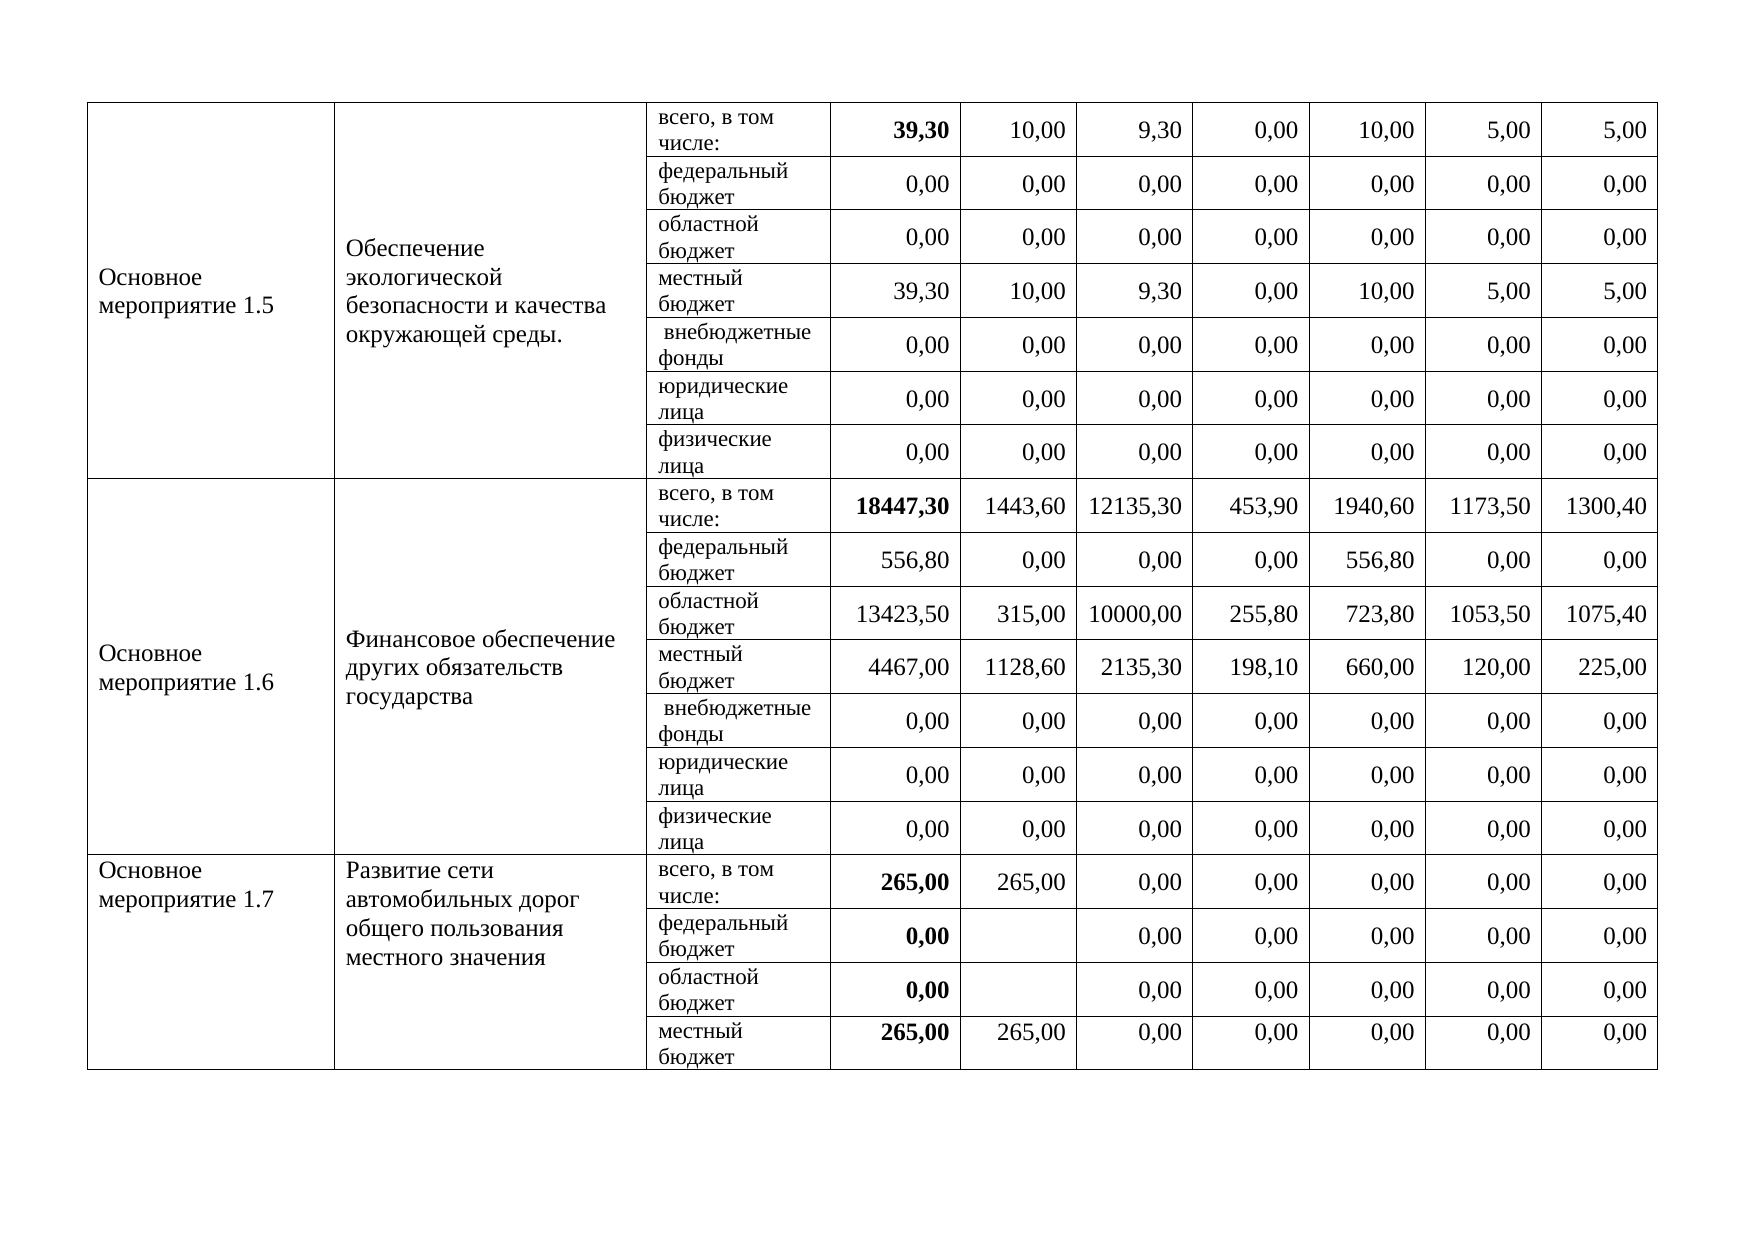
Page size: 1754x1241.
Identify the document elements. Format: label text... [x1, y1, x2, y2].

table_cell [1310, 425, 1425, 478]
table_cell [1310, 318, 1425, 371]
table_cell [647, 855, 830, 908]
table_cell внебюджетные фонды [647, 318, 830, 371]
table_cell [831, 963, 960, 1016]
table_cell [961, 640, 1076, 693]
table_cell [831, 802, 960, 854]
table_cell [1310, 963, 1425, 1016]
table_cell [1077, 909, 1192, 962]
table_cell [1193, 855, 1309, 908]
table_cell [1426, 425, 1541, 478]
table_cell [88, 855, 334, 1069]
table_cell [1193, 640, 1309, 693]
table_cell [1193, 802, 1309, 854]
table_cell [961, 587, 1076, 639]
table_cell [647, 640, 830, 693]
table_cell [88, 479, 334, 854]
table_cell 0,00 [1542, 157, 1657, 209]
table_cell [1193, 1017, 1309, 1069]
table_cell федеральный бюджет [647, 157, 830, 209]
table_cell 10,00 [961, 264, 1076, 317]
table_cell 0,00 [961, 210, 1076, 263]
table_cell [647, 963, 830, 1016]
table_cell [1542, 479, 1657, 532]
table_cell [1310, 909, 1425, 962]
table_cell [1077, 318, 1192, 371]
table_cell 5,00 [1426, 264, 1541, 317]
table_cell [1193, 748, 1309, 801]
table_cell местный бюджет [647, 264, 830, 317]
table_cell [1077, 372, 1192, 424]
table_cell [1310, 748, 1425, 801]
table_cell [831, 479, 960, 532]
table_cell 0,00 [1077, 210, 1192, 263]
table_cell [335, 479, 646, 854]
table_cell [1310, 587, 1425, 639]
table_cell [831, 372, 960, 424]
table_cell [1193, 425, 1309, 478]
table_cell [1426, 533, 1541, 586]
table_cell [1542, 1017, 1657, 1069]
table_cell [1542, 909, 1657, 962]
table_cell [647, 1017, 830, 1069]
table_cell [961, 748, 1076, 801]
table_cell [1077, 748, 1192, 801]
table_cell Основное мероприятие 1.5 [88, 103, 334, 478]
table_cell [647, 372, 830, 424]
table_cell всего, в том числе: [647, 103, 830, 156]
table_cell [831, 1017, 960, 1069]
table_cell 0,00 [831, 318, 960, 371]
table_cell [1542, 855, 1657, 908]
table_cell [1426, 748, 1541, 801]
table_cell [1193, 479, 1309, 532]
table_cell 0,00 [1077, 157, 1192, 209]
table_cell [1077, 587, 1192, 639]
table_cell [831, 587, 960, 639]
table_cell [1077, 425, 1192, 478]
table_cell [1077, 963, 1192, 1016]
table_cell 0,00 [1426, 210, 1541, 263]
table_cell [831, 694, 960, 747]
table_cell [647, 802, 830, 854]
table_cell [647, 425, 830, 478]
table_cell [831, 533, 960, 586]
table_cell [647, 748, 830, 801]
table_cell 0,00 [831, 210, 960, 263]
table_cell 39,30 [831, 103, 960, 156]
table_cell 0,00 [1542, 210, 1657, 263]
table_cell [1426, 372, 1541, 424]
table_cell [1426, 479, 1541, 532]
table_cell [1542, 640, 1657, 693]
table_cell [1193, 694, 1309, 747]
table_cell областной бюджет [647, 210, 830, 263]
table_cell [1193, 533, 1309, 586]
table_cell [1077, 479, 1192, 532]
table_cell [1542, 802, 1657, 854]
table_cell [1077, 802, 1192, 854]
table_cell 10,00 [1310, 103, 1425, 156]
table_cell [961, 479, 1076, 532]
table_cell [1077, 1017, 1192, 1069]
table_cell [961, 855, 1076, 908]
table_cell 10,00 [1310, 264, 1425, 317]
table_cell 0,00 [961, 318, 1076, 371]
table_cell 0,00 [1310, 210, 1425, 263]
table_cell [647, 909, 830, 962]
table_cell 5,00 [1542, 264, 1657, 317]
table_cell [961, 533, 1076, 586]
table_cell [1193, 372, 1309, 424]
table_cell 0,00 [1310, 157, 1425, 209]
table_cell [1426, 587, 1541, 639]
table_cell 0,00 [961, 157, 1076, 209]
table_cell 0,00 [1193, 264, 1309, 317]
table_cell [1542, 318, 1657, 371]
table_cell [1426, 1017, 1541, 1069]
table_cell 5,00 [1542, 103, 1657, 156]
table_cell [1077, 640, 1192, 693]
table_cell 5,00 [1426, 103, 1541, 156]
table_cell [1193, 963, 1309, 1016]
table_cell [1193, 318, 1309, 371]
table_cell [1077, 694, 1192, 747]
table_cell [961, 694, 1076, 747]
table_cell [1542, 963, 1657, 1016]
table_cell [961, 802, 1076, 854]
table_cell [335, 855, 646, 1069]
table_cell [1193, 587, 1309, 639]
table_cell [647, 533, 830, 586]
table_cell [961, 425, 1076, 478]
table_cell 39,30 [831, 264, 960, 317]
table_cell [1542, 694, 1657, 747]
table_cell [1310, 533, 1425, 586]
table_cell 9,30 [1077, 103, 1192, 156]
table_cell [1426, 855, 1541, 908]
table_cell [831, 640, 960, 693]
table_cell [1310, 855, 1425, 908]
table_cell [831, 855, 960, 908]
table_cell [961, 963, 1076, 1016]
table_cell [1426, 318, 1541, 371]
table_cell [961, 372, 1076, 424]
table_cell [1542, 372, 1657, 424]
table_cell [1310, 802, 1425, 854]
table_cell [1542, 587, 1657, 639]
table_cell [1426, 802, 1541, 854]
table_cell 0,00 [1193, 103, 1309, 156]
table_cell 0,00 [1426, 157, 1541, 209]
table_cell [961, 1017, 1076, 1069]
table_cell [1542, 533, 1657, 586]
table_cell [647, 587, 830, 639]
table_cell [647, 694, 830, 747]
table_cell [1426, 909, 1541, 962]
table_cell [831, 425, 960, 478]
table_cell 0,00 [1193, 157, 1309, 209]
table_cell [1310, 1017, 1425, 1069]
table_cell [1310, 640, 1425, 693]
table_cell Обеспечение экологической безопасности и качества окружающей среды. [335, 103, 646, 478]
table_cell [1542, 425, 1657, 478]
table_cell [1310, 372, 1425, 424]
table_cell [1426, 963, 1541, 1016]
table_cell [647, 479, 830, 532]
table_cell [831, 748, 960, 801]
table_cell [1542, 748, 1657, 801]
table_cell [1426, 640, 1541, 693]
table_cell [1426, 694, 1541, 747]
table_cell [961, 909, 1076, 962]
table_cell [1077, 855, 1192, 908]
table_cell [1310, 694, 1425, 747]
table_cell 9,30 [1077, 264, 1192, 317]
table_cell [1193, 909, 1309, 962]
table_cell 10,00 [961, 103, 1076, 156]
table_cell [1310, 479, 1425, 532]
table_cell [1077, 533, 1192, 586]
table_cell 0,00 [1193, 210, 1309, 263]
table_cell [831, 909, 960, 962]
table_cell 0,00 [831, 157, 960, 209]
